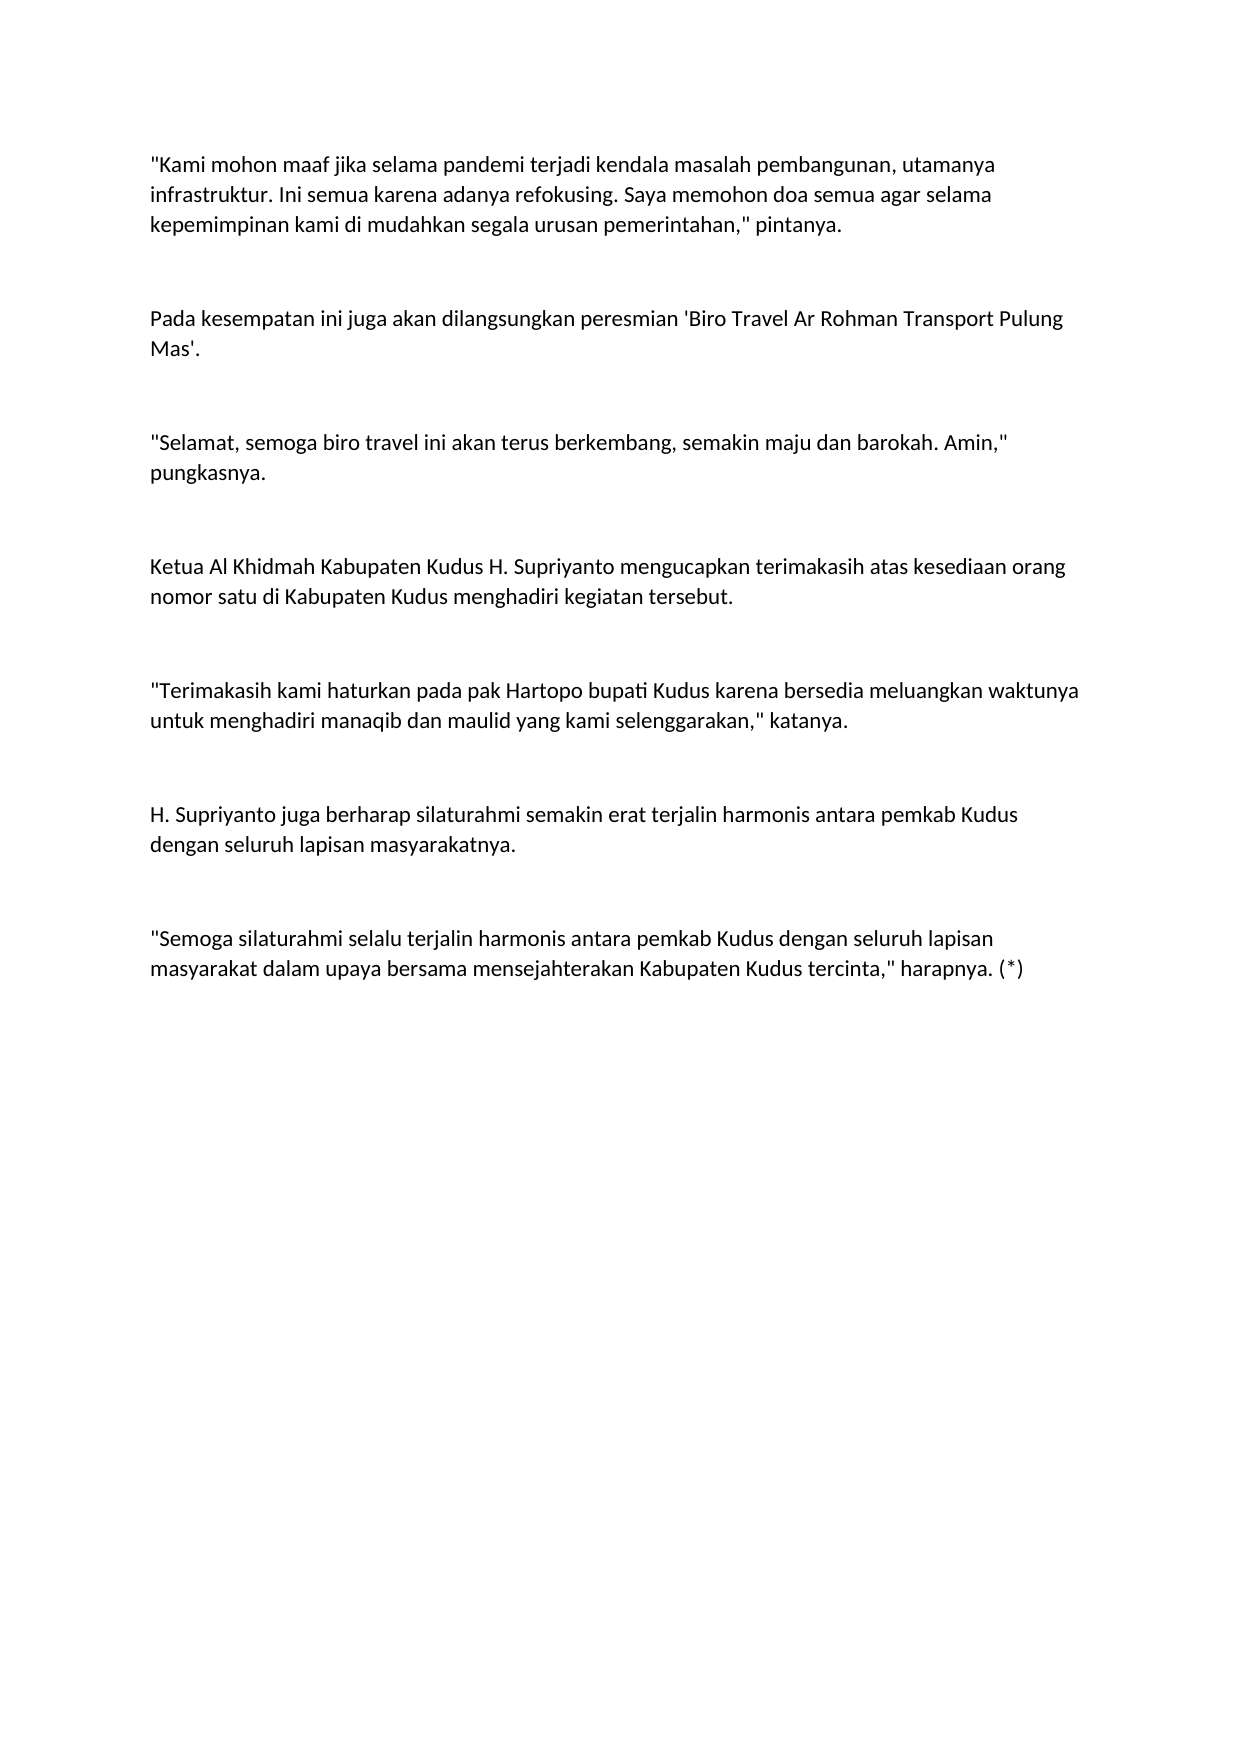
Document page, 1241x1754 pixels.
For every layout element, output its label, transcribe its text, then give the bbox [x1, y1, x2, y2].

text "Kami mohon maaf jika selama pandemi terjadi kendala masalah pembangunan, utamanya infrastruktur. Ini semua karena adanya refokusing. Saya memohon doa semua agar selama kepemimpinan kami di mudahkan segala urusan pemerintahan," pintanya. [150, 150, 1090, 238]
text Pada kesempatan ini juga akan dilangsungkan peresmian 'Biro Travel Ar Rohman Transport Pulung Mas'. [150, 304, 1090, 362]
text Ketua Al Khidmah Kabupaten Kudus H. Supriyanto mengucapkan terimakasih atas kesediaan orang nomor satu di Kabupaten Kudus menghadiri kegiatan tersebut. [150, 552, 1090, 610]
text H. Supriyanto juga berharap silaturahmi semakin erat terjalin harmonis antara pemkab Kudus dengan seluruh lapisan masyarakatnya. [150, 800, 1090, 858]
text "Selamat, semoga biro travel ini akan terus berkembang, semakin maju dan barokah. Amin," pungkasnya. [150, 428, 1090, 486]
text "Semoga silaturahmi selalu terjalin harmonis antara pemkab Kudus dengan seluruh lapisan masyarakat dalam upaya bersama mensejahterakan Kabupaten Kudus tercinta," harapnya. (*) [150, 924, 1090, 982]
text "Terimakasih kami haturkan pada pak Hartopo bupati Kudus karena bersedia meluangkan waktunya untuk menghadiri manaqib dan maulid yang kami selenggarakan," katanya. [150, 676, 1090, 734]
